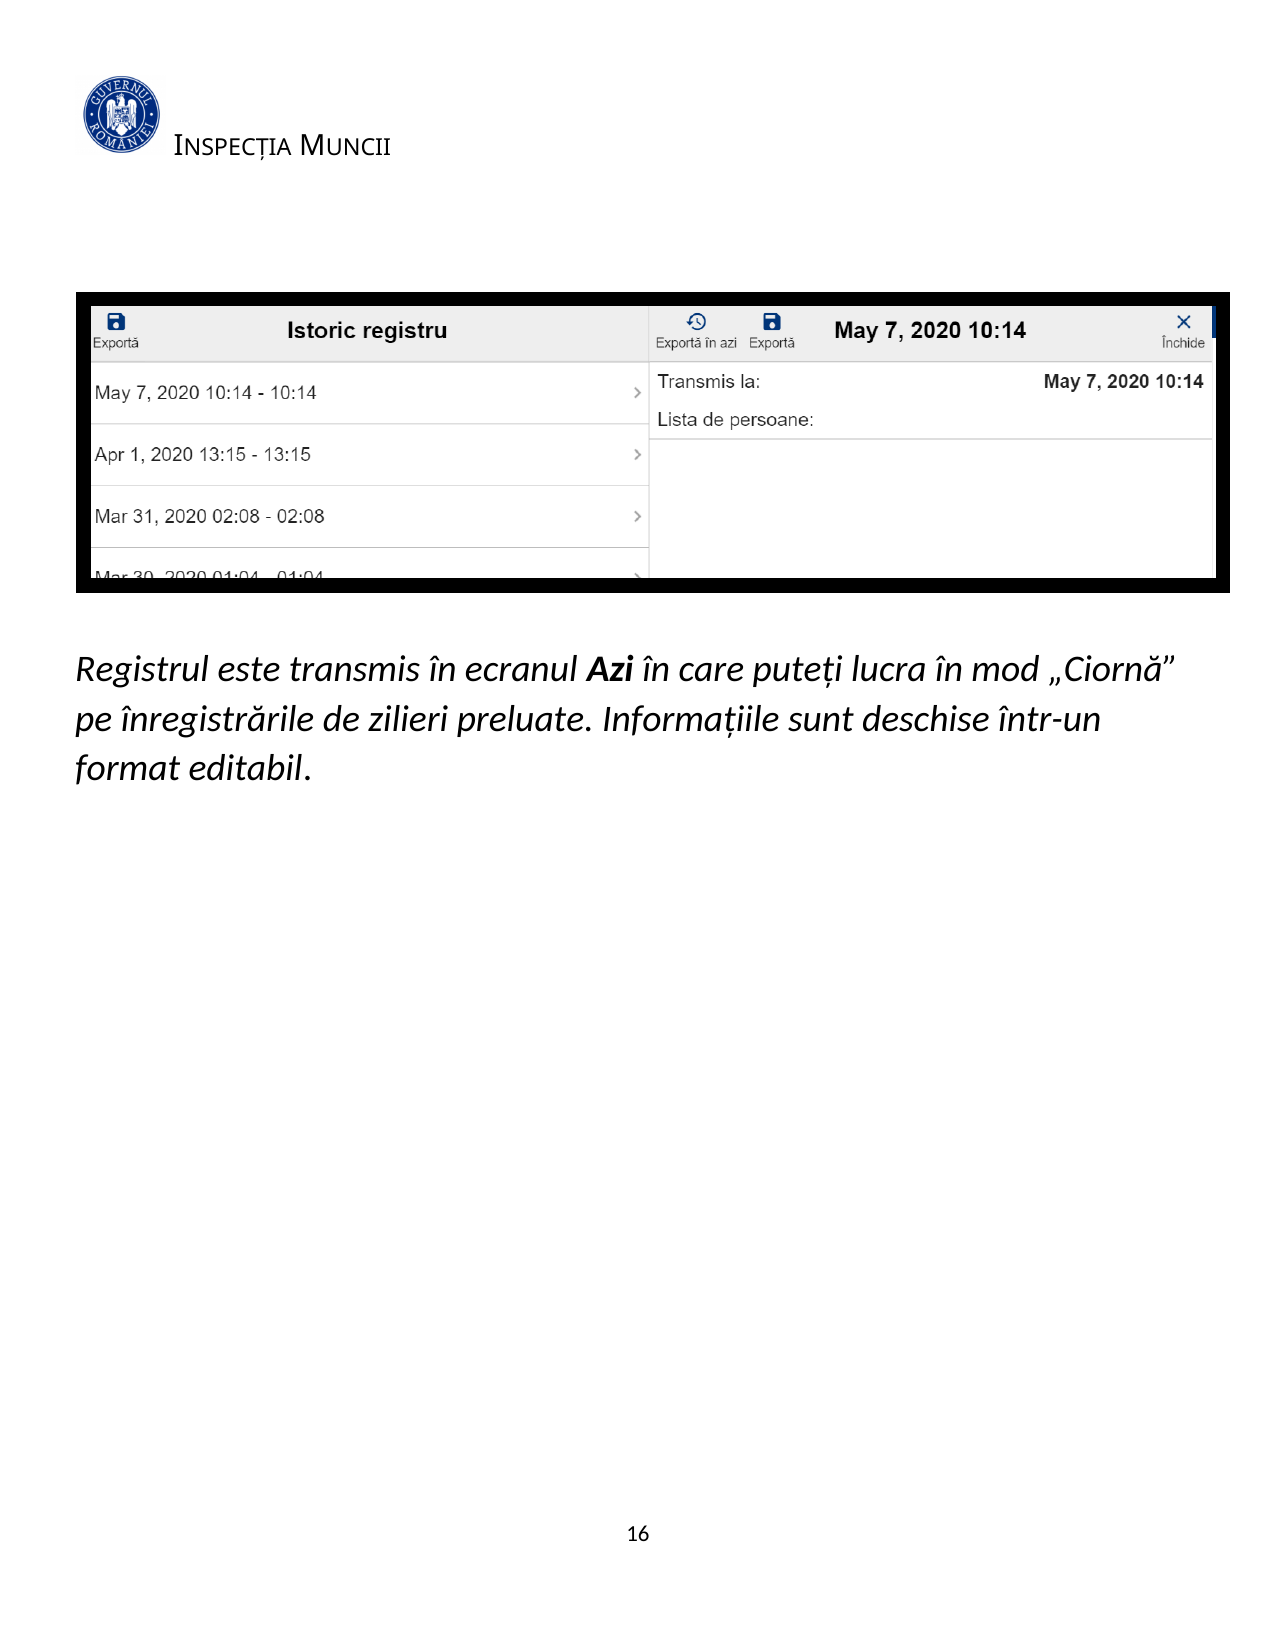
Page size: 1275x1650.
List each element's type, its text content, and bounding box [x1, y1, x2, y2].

picture [75, 75, 166, 155]
list Registrul este transmis în ecranul Azi în care puteți lucra în mod „Ciornă” pe înregistrările de zilieri preluate. Informațiile sunt deschise într-un format editabil. [75, 645, 1200, 790]
picture [91, 306, 1216, 578]
